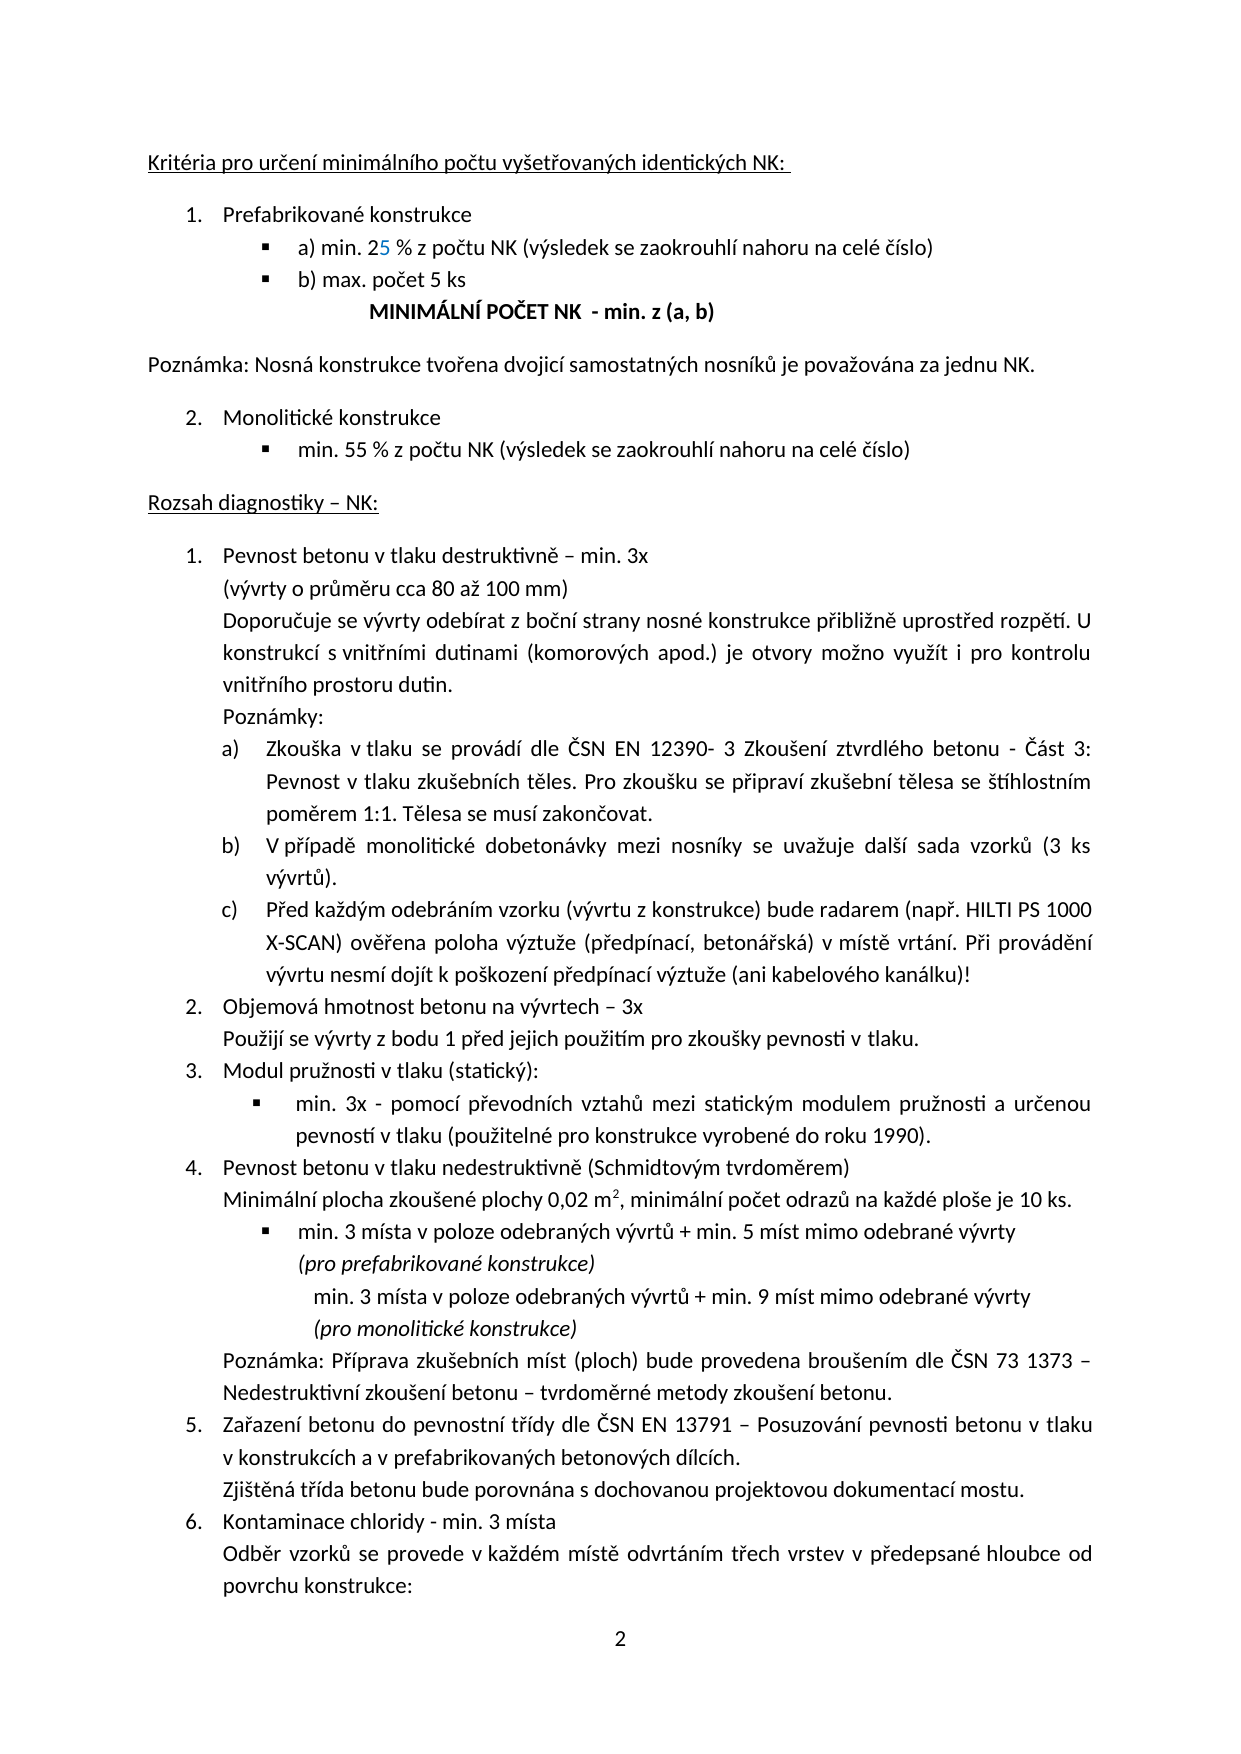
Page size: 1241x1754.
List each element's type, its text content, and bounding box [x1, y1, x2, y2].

list Pevnost betonu v tlaku destruktivně – min. 3x [185, 541, 1093, 569]
list (pro prefabrikované konstrukce) [298, 1249, 1093, 1278]
list Před každým odebráním vzorku (vývrtu z konstrukce) bude radarem (např. HILTI PS 1000 X-SCAN) ověřena poloha výztuže (předpínací, betonářská) v místě vrtání. Při provádění vývrtu nesmí dojít k poškození předpínací výztuže (ani kabelového kanálku)! [221, 896, 1093, 988]
list MINIMÁLNÍ POČET NK - min. z (a, b) [298, 297, 1093, 325]
list Kontaminace chloridy - min. 3 místa [185, 1507, 1093, 1535]
list a) min. 25 % z počtu NK (výsledek se zaokrouhlí nahoru na celé číslo) [260, 233, 1093, 261]
list Zjištěná třída betonu bude porovnána s dochovanou projektovou dokumentací mostu. [223, 1475, 1093, 1503]
list min. 3 místa v poloze odebraných vývrtů + min. 9 míst mimo odebrané vývrty [298, 1282, 1093, 1310]
list (pro monolitické konstrukce) [298, 1314, 1093, 1342]
list b) max. počet 5 ks [260, 265, 1093, 293]
text Kritéria pro určení minimálního počtu vyšetřovaných identických NK: [148, 148, 1093, 176]
text Rozsah diagnostiky – NK: [148, 488, 1093, 516]
list Poznámky: [223, 702, 1093, 730]
list min. 3 místa v poloze odebraných vývrtů + min. 5 míst mimo odebrané vývrty [260, 1217, 1093, 1245]
text Poznámka: Nosná konstrukce tvořena dvojicí samostatných nosníků je považována za jednu NK. [148, 350, 1093, 378]
list min. 3x - pomocí převodních vztahů mezi statickým modulem pružnosti a určenou pevností v tlaku (použitelné pro konstrukce vyrobené do roku 1990). [251, 1089, 1093, 1149]
list (vývrty o průměru cca 80 až 100 mm) [223, 574, 1093, 602]
list V případě monolitické dobetonávky mezi nosníky se uvažuje další sada vzorků (3 ks vývrtů). [221, 831, 1093, 891]
list Použijí se vývrty z bodu 1 před jejich použitím pro zkoušky pevnosti v tlaku. [223, 1024, 1093, 1052]
list Prefabrikované konstrukce [185, 201, 1093, 229]
list Doporučuje se vývrty odebírat z boční strany nosné konstrukce přibližně uprostřed rozpětí. U konstrukcí s vnitřními dutinami (komorových apod.) je otvory možno využít i pro kontrolu vnitřního prostoru dutin. [223, 606, 1093, 698]
list min. 55 % z počtu NK (výsledek se zaokrouhlí nahoru na celé číslo) [260, 435, 1093, 463]
list Objemová hmotnost betonu na vývrtech – 3x [185, 992, 1093, 1020]
list Pevnost betonu v tlaku nedestruktivně (Schmidtovým tvrdoměrem) [185, 1153, 1093, 1181]
list Zkouška v tlaku se provádí dle ČSN EN 12390- 3 Zkoušení ztvrdlého betonu - Část 3: Pevnost v tlaku zkušebních těles. Pro zkoušku se připraví zkušební tělesa se štíhlostním poměrem 1:1. Tělesa se musí zakončovat. [221, 734, 1093, 827]
list Zařazení betonu do pevnostní třídy dle ČSN EN 13791 – Posuzování pevnosti betonu v tlaku v konstrukcích a v prefabrikovaných betonových dílcích. [185, 1411, 1093, 1471]
list Minimální plocha zkoušené plochy 0,02 m2, minimální počet odrazů na každé ploše je 10 ks. [223, 1185, 1093, 1213]
list Monolitické konstrukce [185, 403, 1093, 431]
list Odběr vzorků se provede v každém místě odvrtáním třech vrstev v předepsané hloubce od povrchu konstrukce: [223, 1539, 1093, 1599]
list Modul pružnosti v tlaku (statický): [185, 1056, 1093, 1084]
list Poznámka: Příprava zkušebních míst (ploch) bude provedena broušením dle ČSN 73 1373 – Nedestruktivní zkoušení betonu – tvrdoměrné metody zkoušení betonu. [223, 1346, 1093, 1406]
